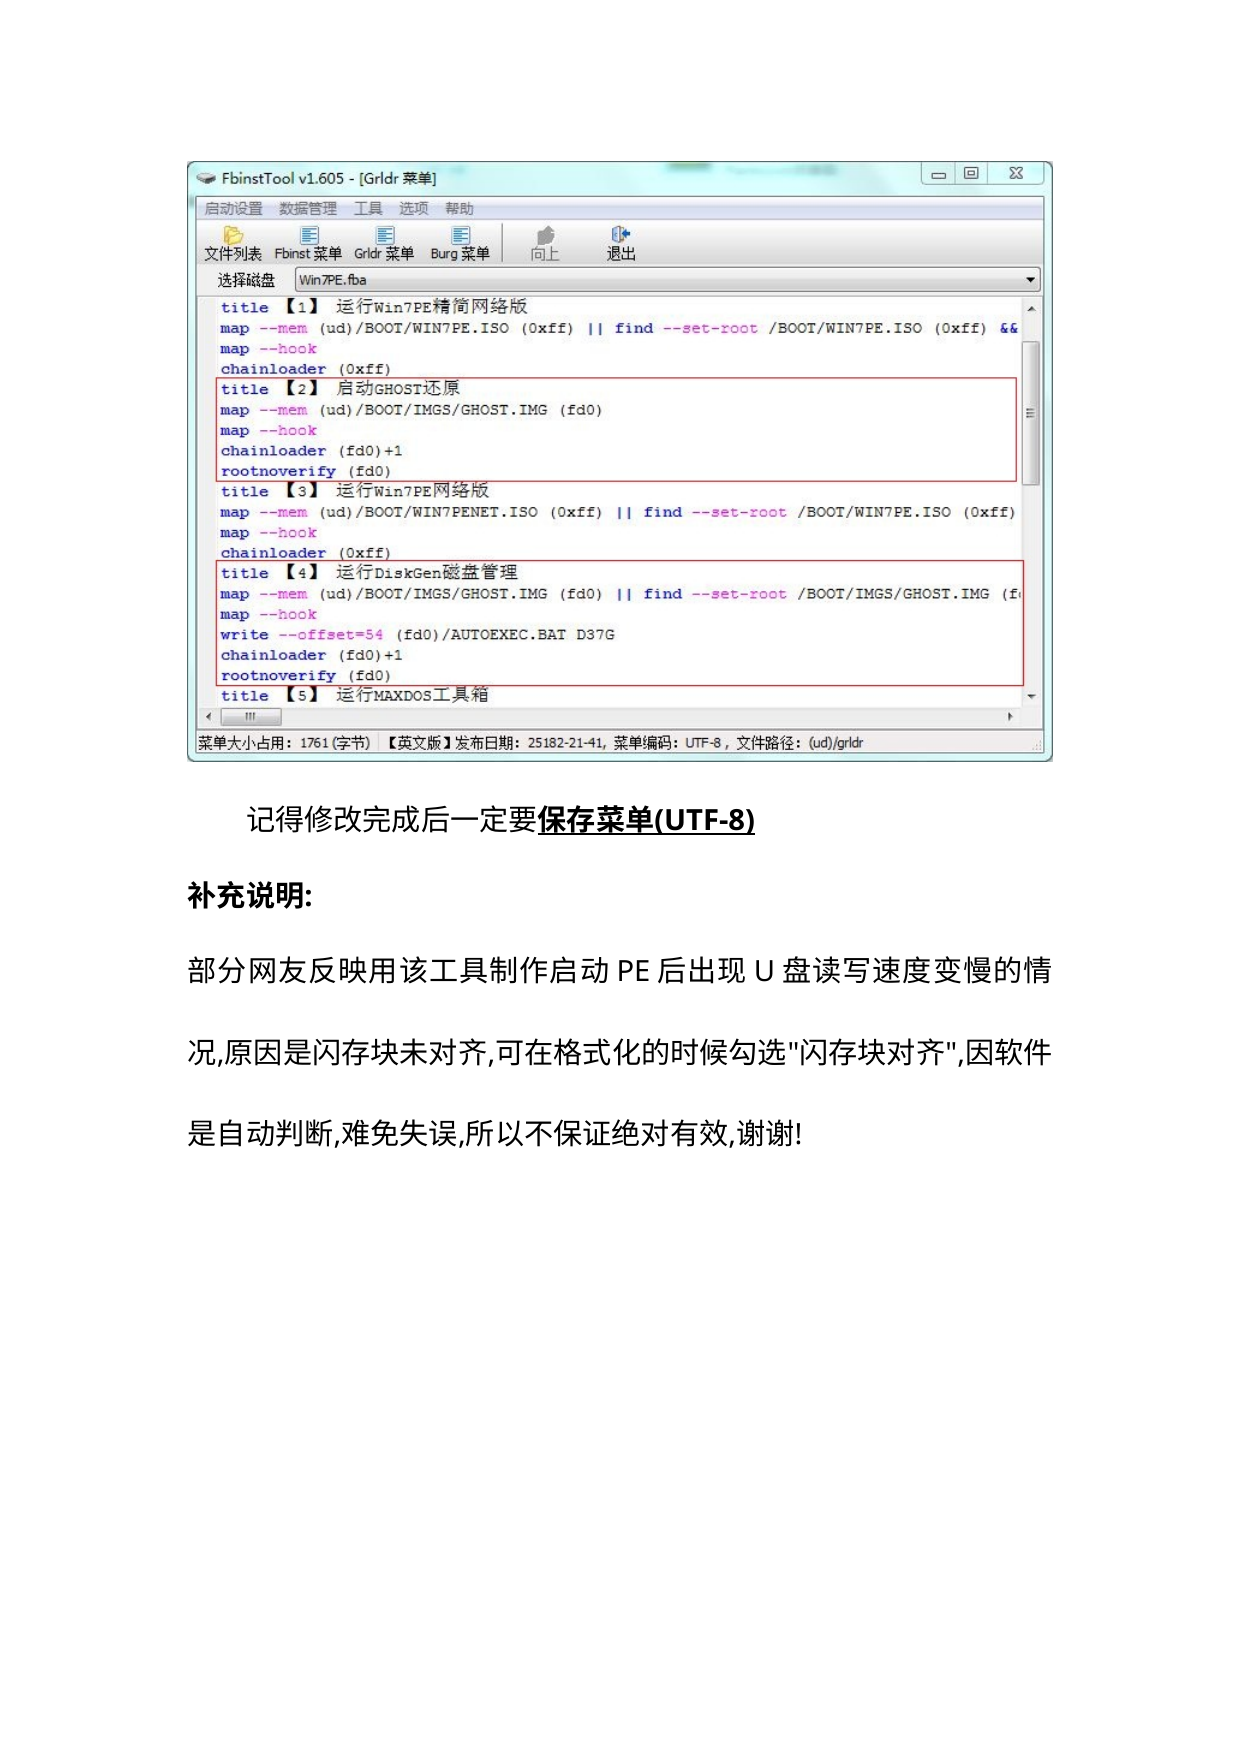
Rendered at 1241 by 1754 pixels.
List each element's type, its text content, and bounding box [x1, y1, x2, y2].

picture [187, 161, 1053, 762]
text 记得修改完成后一定要保存菜单(UTF-8) [187, 786, 1053, 851]
text 部分网友反映用该工具制作启动PE后出现U盘读写速度变慢的情况,原因是闪存块未对齐,可在格式化的时候勾选"闪存块对齐",因软件是自动判断,难免失误,所以不保证绝对有效,谢谢! [187, 937, 1053, 1164]
text 补充说明: [187, 861, 1053, 926]
